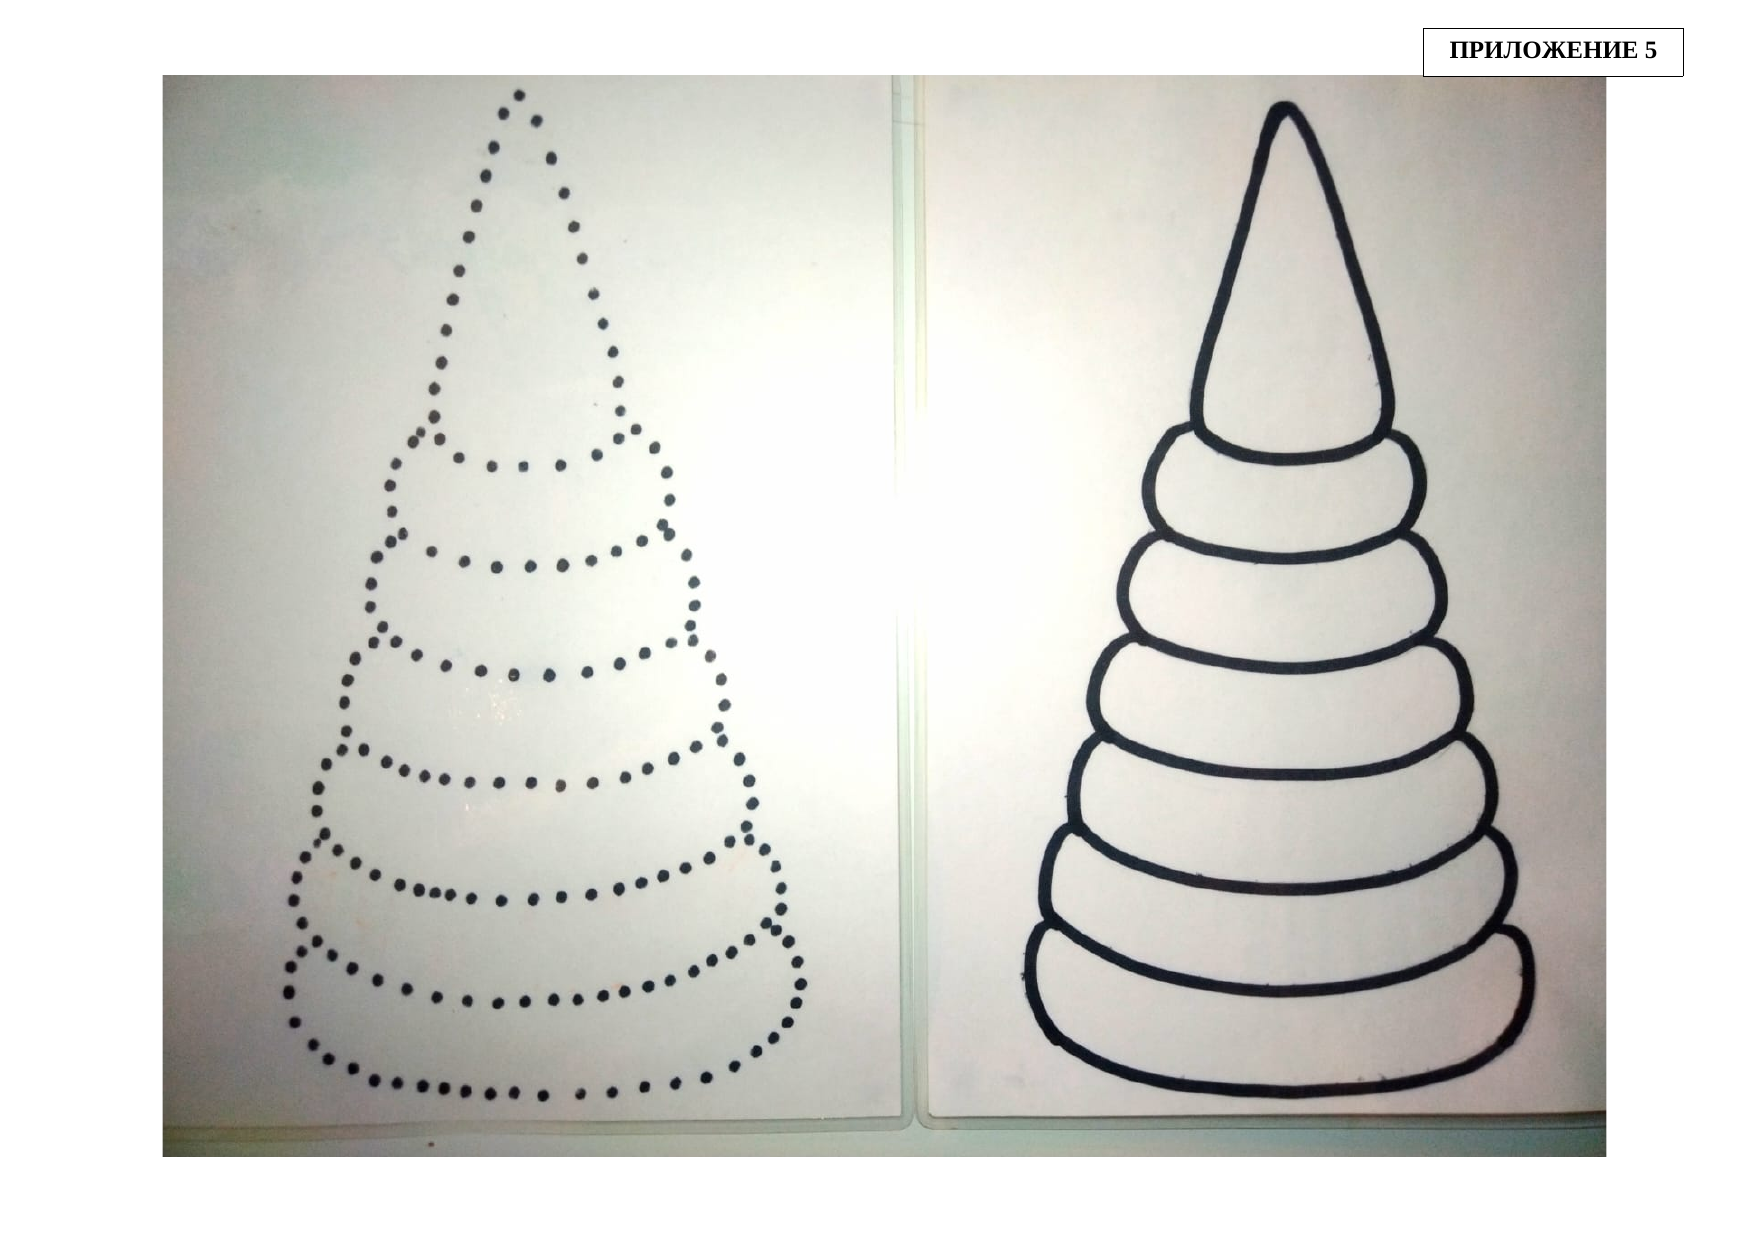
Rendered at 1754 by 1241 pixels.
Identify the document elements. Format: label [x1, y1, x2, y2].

picture [162, 75, 1607, 1157]
